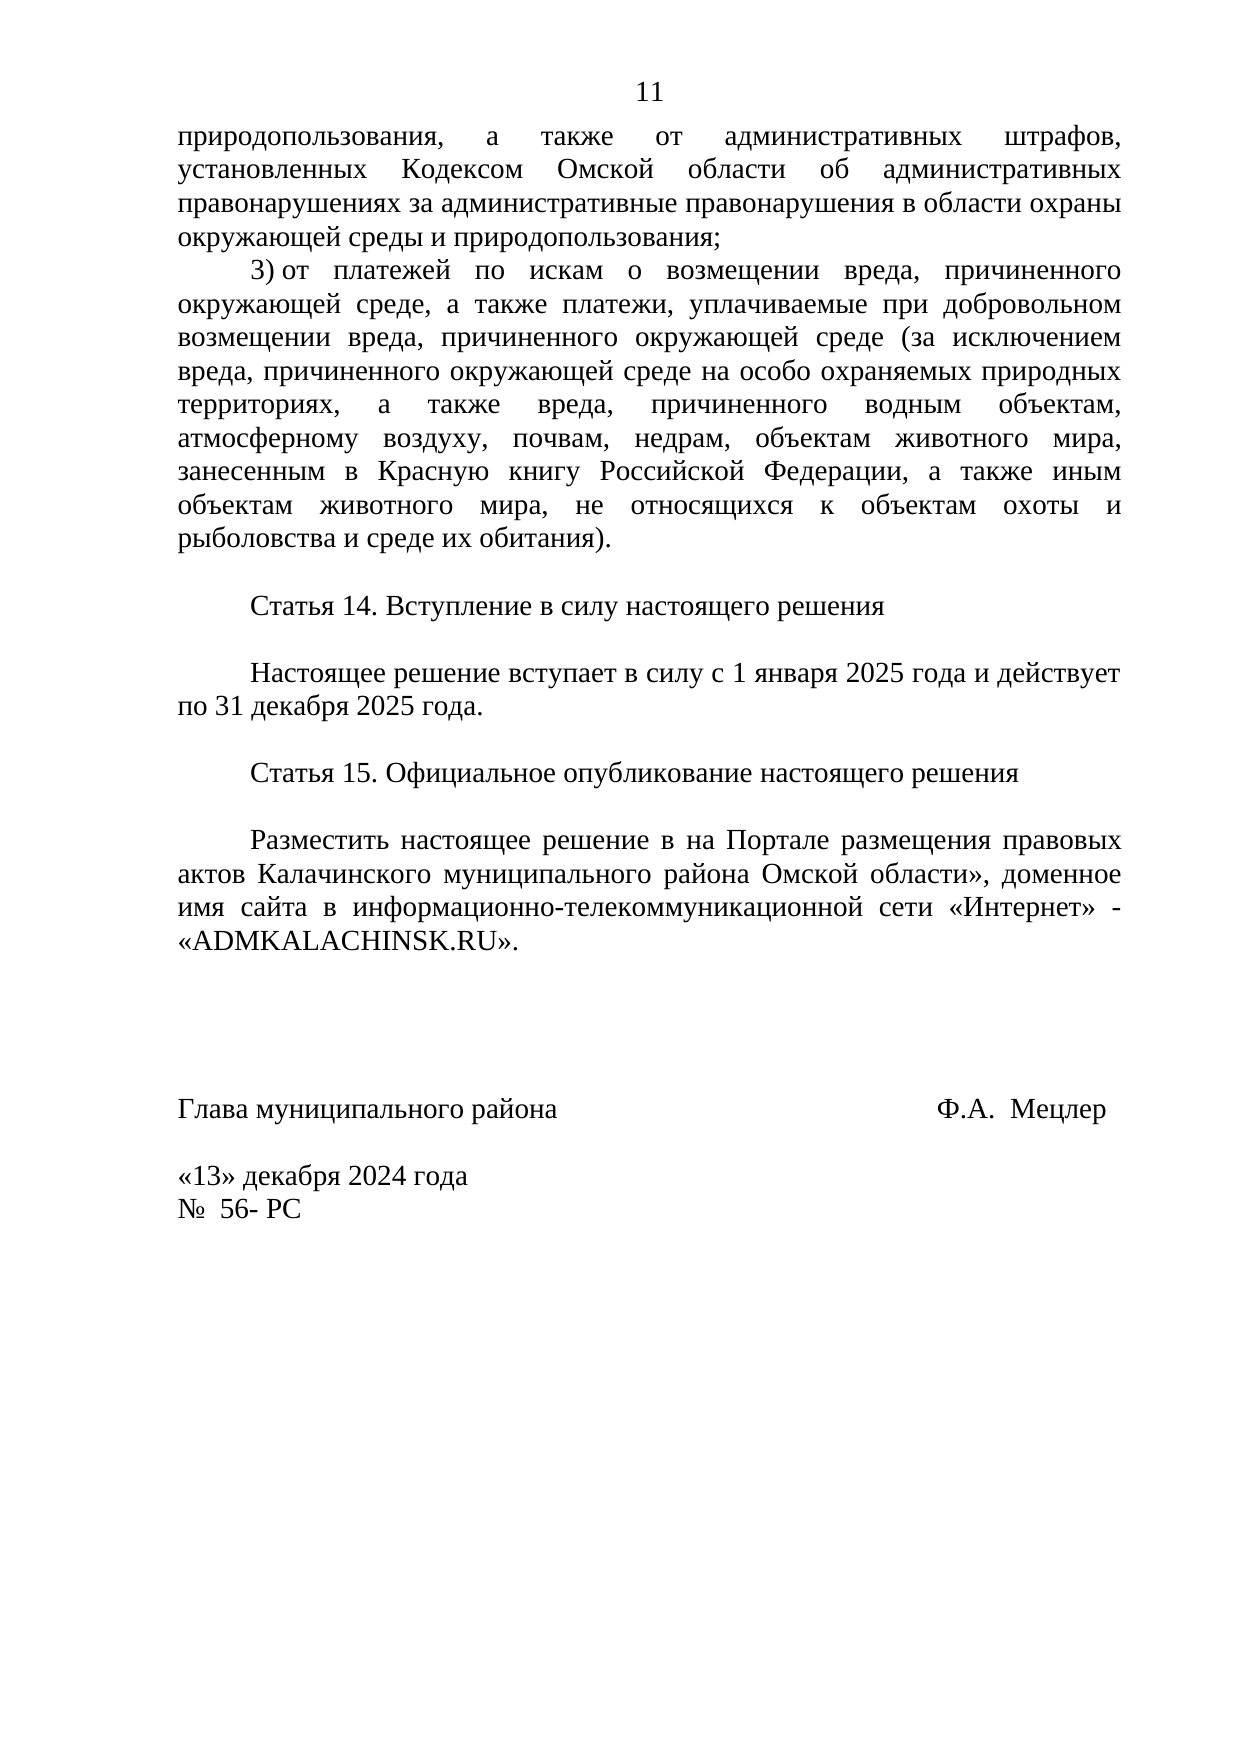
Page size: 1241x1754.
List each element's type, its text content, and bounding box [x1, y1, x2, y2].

text Статья 15. Официальное опубликование настоящего решения [177, 755, 1122, 789]
text Статья 14. Вступление в силу настоящего решения [177, 588, 1122, 621]
text Глава муниципального района Ф.А. Мецлер [177, 1091, 1122, 1124]
text № 56- РС [177, 1191, 1122, 1225]
text Разместить настоящее решение в на Портале размещения правовых актов Калачинского муниципального района Омской области», доменное имя сайта в информационно-телекоммуникационной сети «Интернет» - «ADMKALACHINSK.RU». [177, 822, 1122, 957]
text «13» декабря 2024 года [177, 1158, 1122, 1191]
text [177, 118, 1122, 252]
text Настоящее решение вступает в силу с 1 января 2025 года и действует по 31 декабря 2025 года. [177, 655, 1122, 722]
text 3) от платежей по искам о возмещении вреда, причиненного окружающей среде, а также платежи, уплачиваемые при добровольном возмещении вреда, причиненного окружающей среде (за исключением вреда, причиненного окружающей среде на особо охраняемых природных территориях, а также вреда, причиненного водным объектам, атмосферному воздуху, почвам, недрам, объектам животного мира, занесенным в Красную книгу Российской Федерации, а также иным объектам животного мира, не относящихся к объектам охоты и рыболовства и среде их обитания). [177, 252, 1122, 554]
